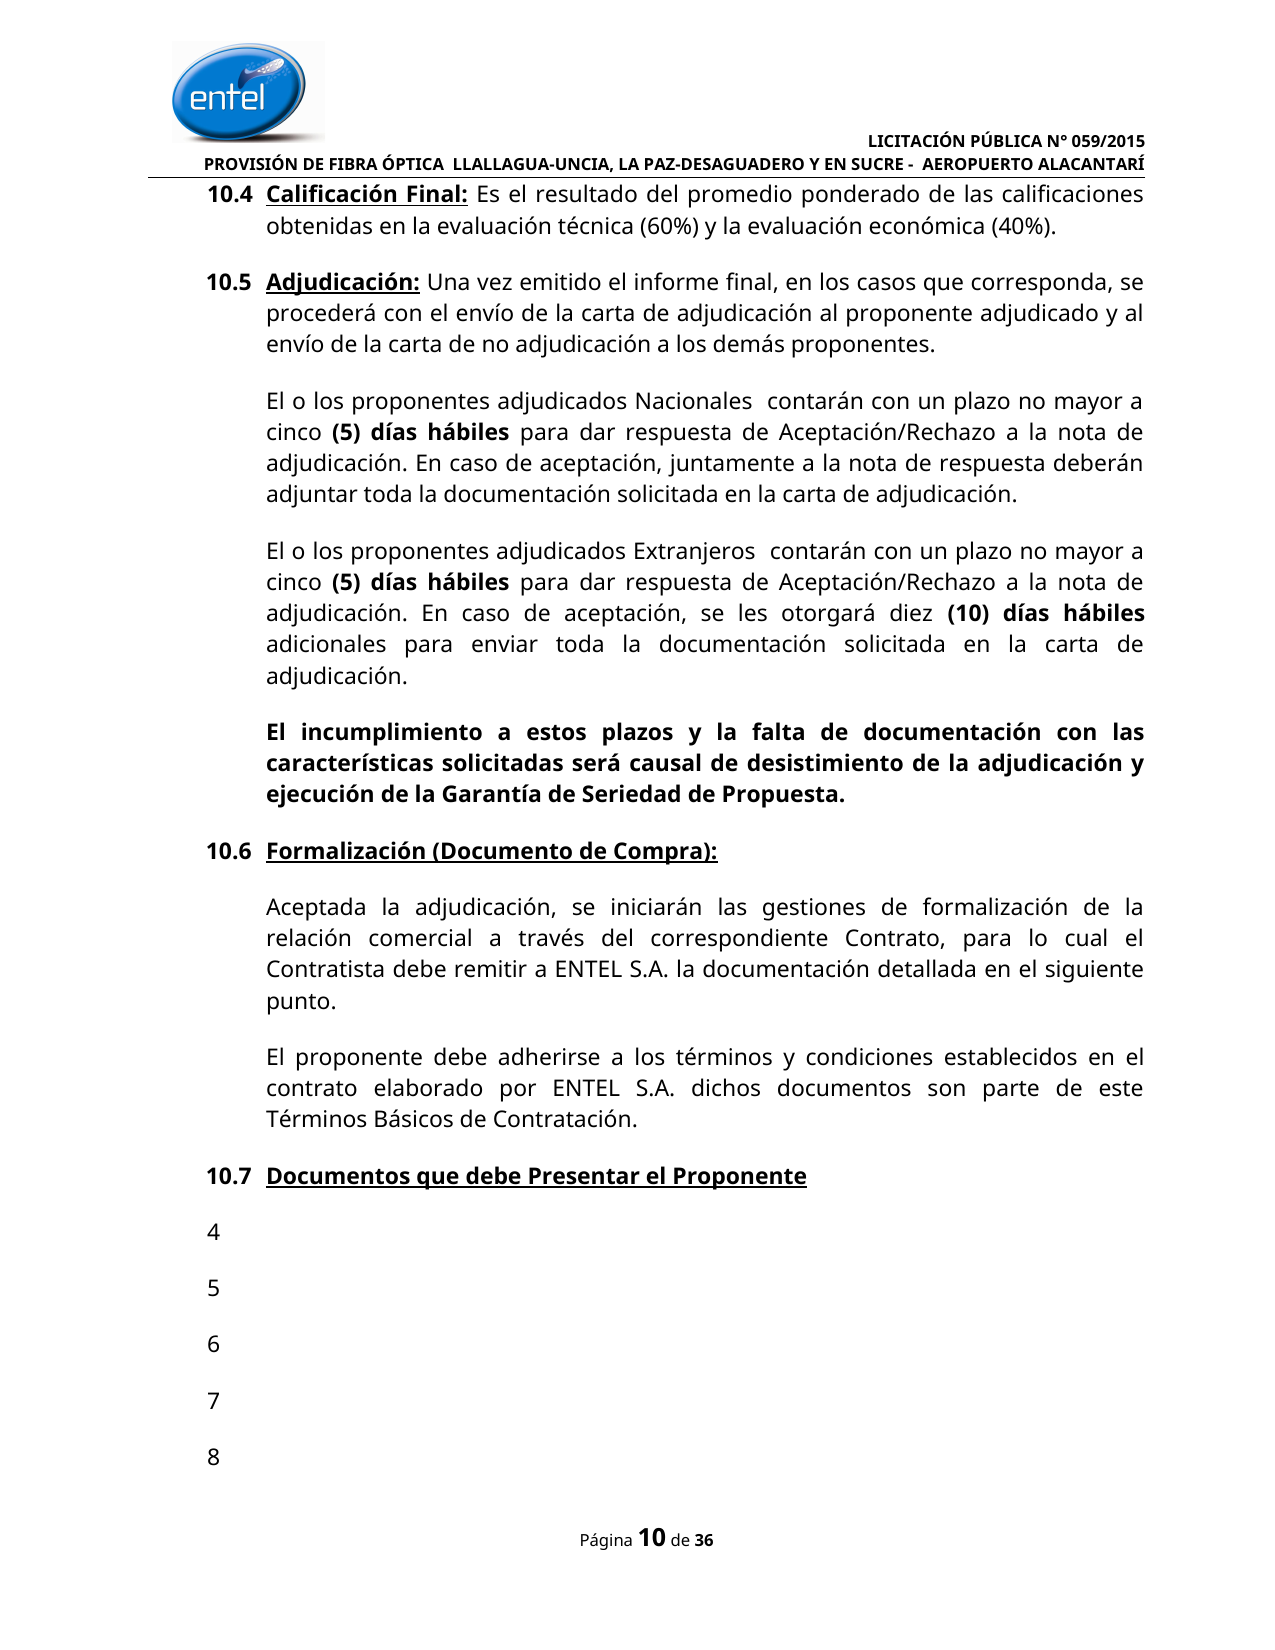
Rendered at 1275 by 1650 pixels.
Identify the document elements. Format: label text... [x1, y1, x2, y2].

list Documentos que debe Presentar el Proponente [206, 1160, 1145, 1191]
text El o los proponentes adjudicados Nacionales contarán con un plazo no mayor a cinco (5) días hábiles para dar respuesta de Aceptación/Rechazo a la nota de adjudicación. En caso de aceptación, juntamente a la nota de respuesta deberán adjuntar toda la documentación solicitada en la carta de adjudicación. [266, 385, 1145, 510]
text El incumplimiento a estos plazos y la falta de documentación con las características solicitadas será causal de desistimiento de la adjudicación y ejecución de la Garantía de Seriedad de Propuesta. [266, 716, 1145, 810]
list Adjudicación: Una vez emitido el informe final, en los casos que corresponda, se procederá con el envío de la carta de adjudicación al proponente adjudicado y al envío de la carta de no adjudicación a los demás proponentes. [206, 266, 1145, 360]
text El proponente debe adherirse a los términos y condiciones establecidos en el contrato elaborado por ENTEL S.A. dichos documentos son parte de este Términos Básicos de Contratación. [266, 1041, 1145, 1135]
list Formalización (Documento de Compra): [206, 835, 1145, 866]
picture [171, 41, 325, 143]
text Aceptada la adjudicación, se iniciarán las gestiones de formalización de la relación comercial a través del correspondiente Contrato, para lo cual el Contratista debe remitir a ENTEL S.A. la documentación detallada en el siguiente punto. [266, 891, 1145, 1016]
list Calificación Final: Es el resultado del promedio ponderado de las calificaciones obtenidas en la evaluación técnica (60%) y la evaluación económica (40%). [207, 178, 1145, 241]
text El o los proponentes adjudicados Extranjeros contarán con un plazo no mayor a cinco (5) días hábiles para dar respuesta de Aceptación/Rechazo a la nota de adjudicación. En caso de aceptación, se les otorgará diez (10) días hábiles adicionales para enviar toda la documentación solicitada en la carta de adjudicación. [266, 535, 1145, 691]
